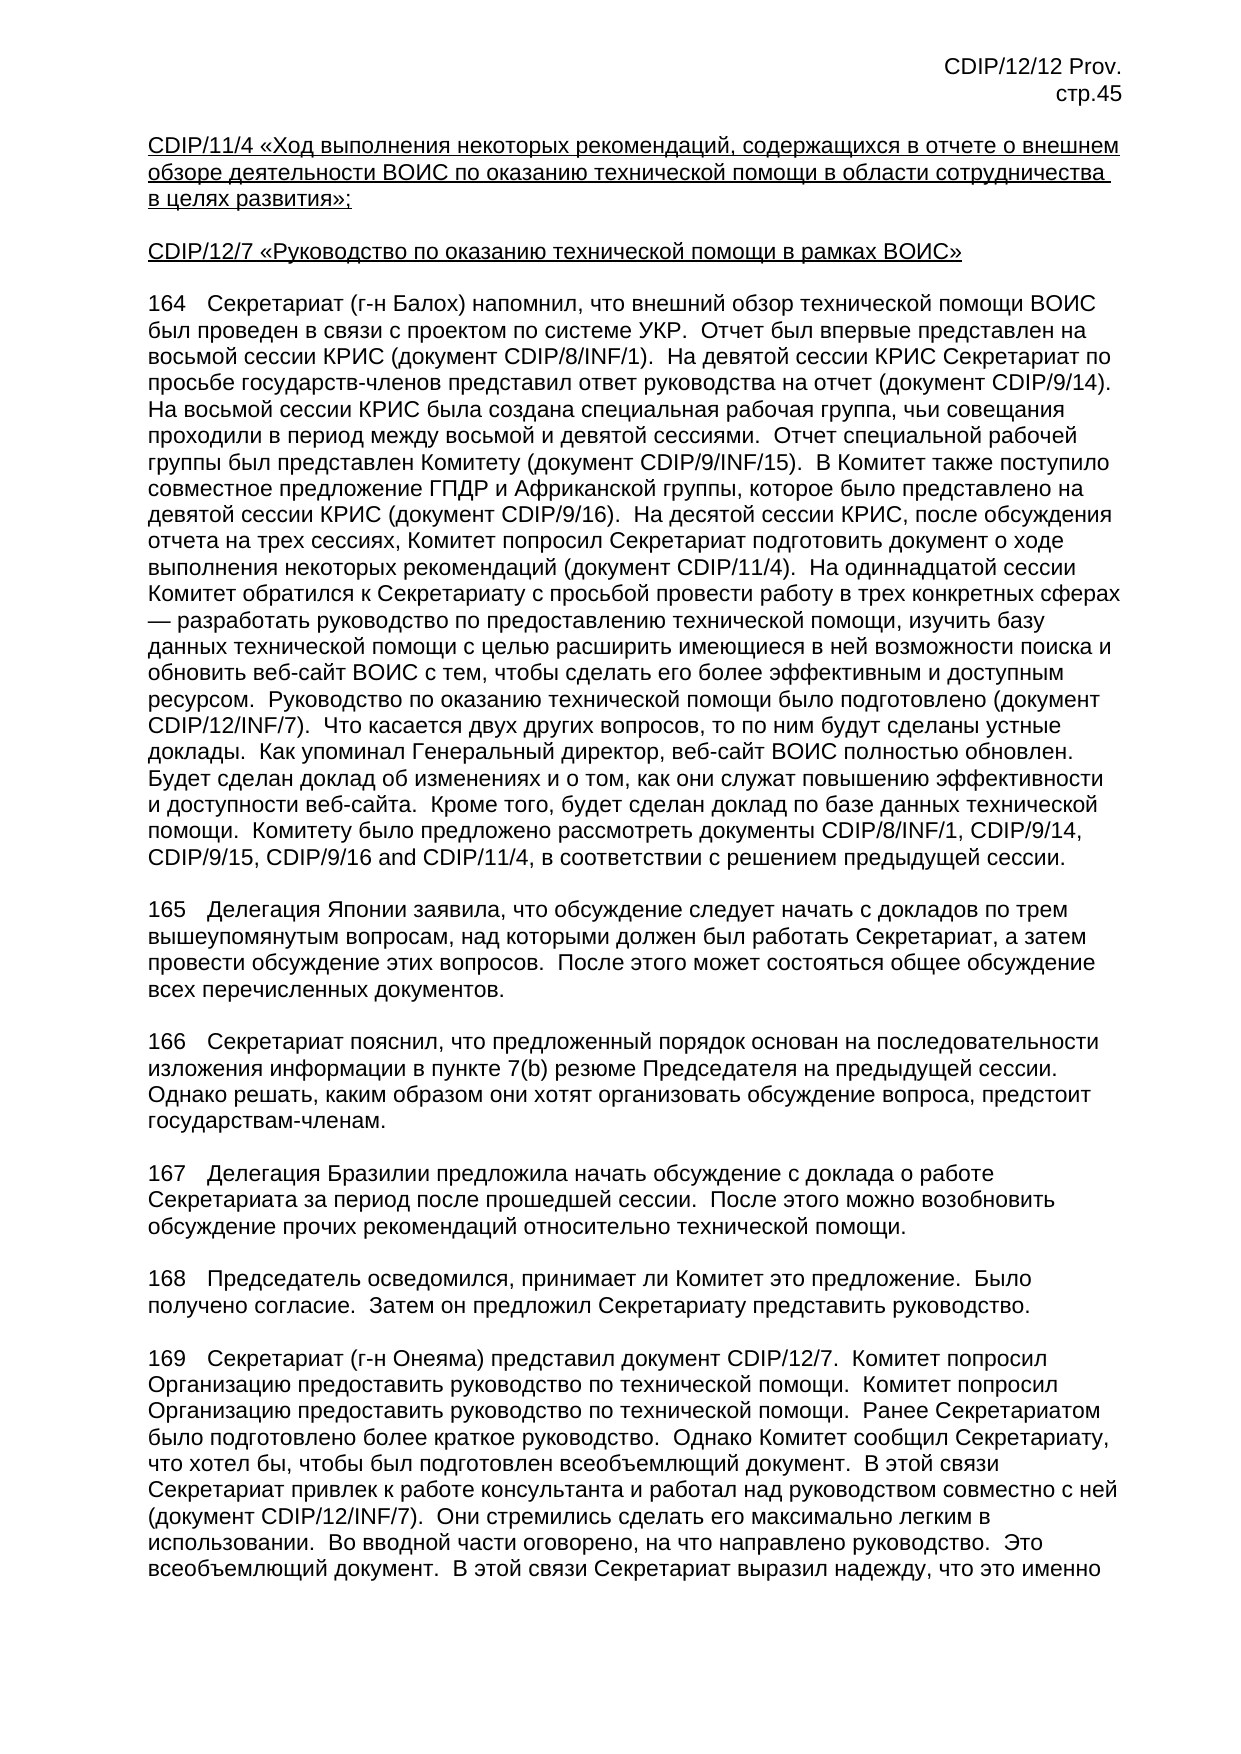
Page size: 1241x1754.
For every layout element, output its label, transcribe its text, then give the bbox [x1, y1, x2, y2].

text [148, 1344, 1122, 1582]
text Председатель осведомился, принимает ли Комитет это предложение. Было получено согласие. Затем он предложил Секретариату представить руководство. [148, 1265, 1122, 1318]
text Секретариат пояснил, что предложенный порядок основан на последовательности изложения информации в пункте 7(b) резюме Председателя на предыдущей сессии. Однако решать, каким образом они хотят организовать обсуждение вопроса, предстоит государствам-членам. [148, 1028, 1122, 1134]
text Делегация Японии заявила, что обсуждение следует начать с докладов по трем вышеупомянутым вопросам, над которыми должен был работать Секретариат, а затем провести обсуждение этих вопросов. После этого может состояться общее обсуждение всех перечисленных документов. [148, 896, 1122, 1002]
text Делегация Бразилии предложила начать обсуждение с доклада о работе Секретариата за период после прошедшей сессии. После этого можно возобновить обсуждение прочих рекомендаций относительно технической помощи. [148, 1160, 1122, 1239]
text CDIP/12/7 «Руководство по оказанию технической помощи в рамках ВОИС» [148, 238, 1122, 264]
text Секретариат (г-н Балох) напомнил, что внешний обзор технической помощи ВОИС был проведен в связи с проектом по системе УКР. Отчет был впервые представлен на восьмой сессии КРИС (документ CDIP/8/INF/1). На девятой сессии КРИС Секретариат по просьбе государств-членов представил ответ руководства на отчет (документ CDIP/9/14). На восьмой сессии КРИС была создана специальная рабочая группа, чьи совещания проходили в период между восьмой и девятой сессиями. Отчет специальной рабочей группы был представлен Комитету (документ CDIP/9/INF/15). В Комитет также поступило совместное предложение ГПДР и Африканской группы, которое было представлено на девятой сессии КРИС (документ CDIP/9/16). На десятой сессии КРИС, после обсуждения отчета на трех сессиях, Комитет попросил Секретариат подготовить документ о ходе выполнения некоторых рекомендаций (документ CDIP/11/4). На одиннадцатой сессии Комитет обратился к Секретариату с просьбой провести работу в трех конкретных сферах — разработать руководство по предоставлению технической помощи, изучить базу данных технической помощи с целью расширить имеющиеся в ней возможности поиска и обновить веб-сайт ВОИС с тем, чтобы сделать его более эффективным и доступным ресурсом. Руководство по оказанию технической помощи было подготовлено (документ CDIP/12/INF/7). Что касается двух других вопросов, то по ним будут сделаны устные доклады. Как упоминал Генеральный директор, веб-сайт ВОИС полностью обновлен. Будет сделан доклад об изменениях и о том, как они служат повышению эффективности и доступности веб-сайта. Кроме того, будет сделан доклад по базе данных технической помощи. Комитету было предложено рассмотреть документы CDIP/8/INF/1, CDIP/9/14, CDIP/9/15, CDIP/9/16 and CDIP/11/4, в соответствии с решением предыдущей сессии. [148, 290, 1122, 870]
text CDIP/11/4 «Ход выполнения некоторых рекомендаций, содержащихся в отчете о внешнем обзоре деятельности ВОИС по оказанию технической помощи в области сотрудничества в целях развития»; [148, 132, 1122, 211]
